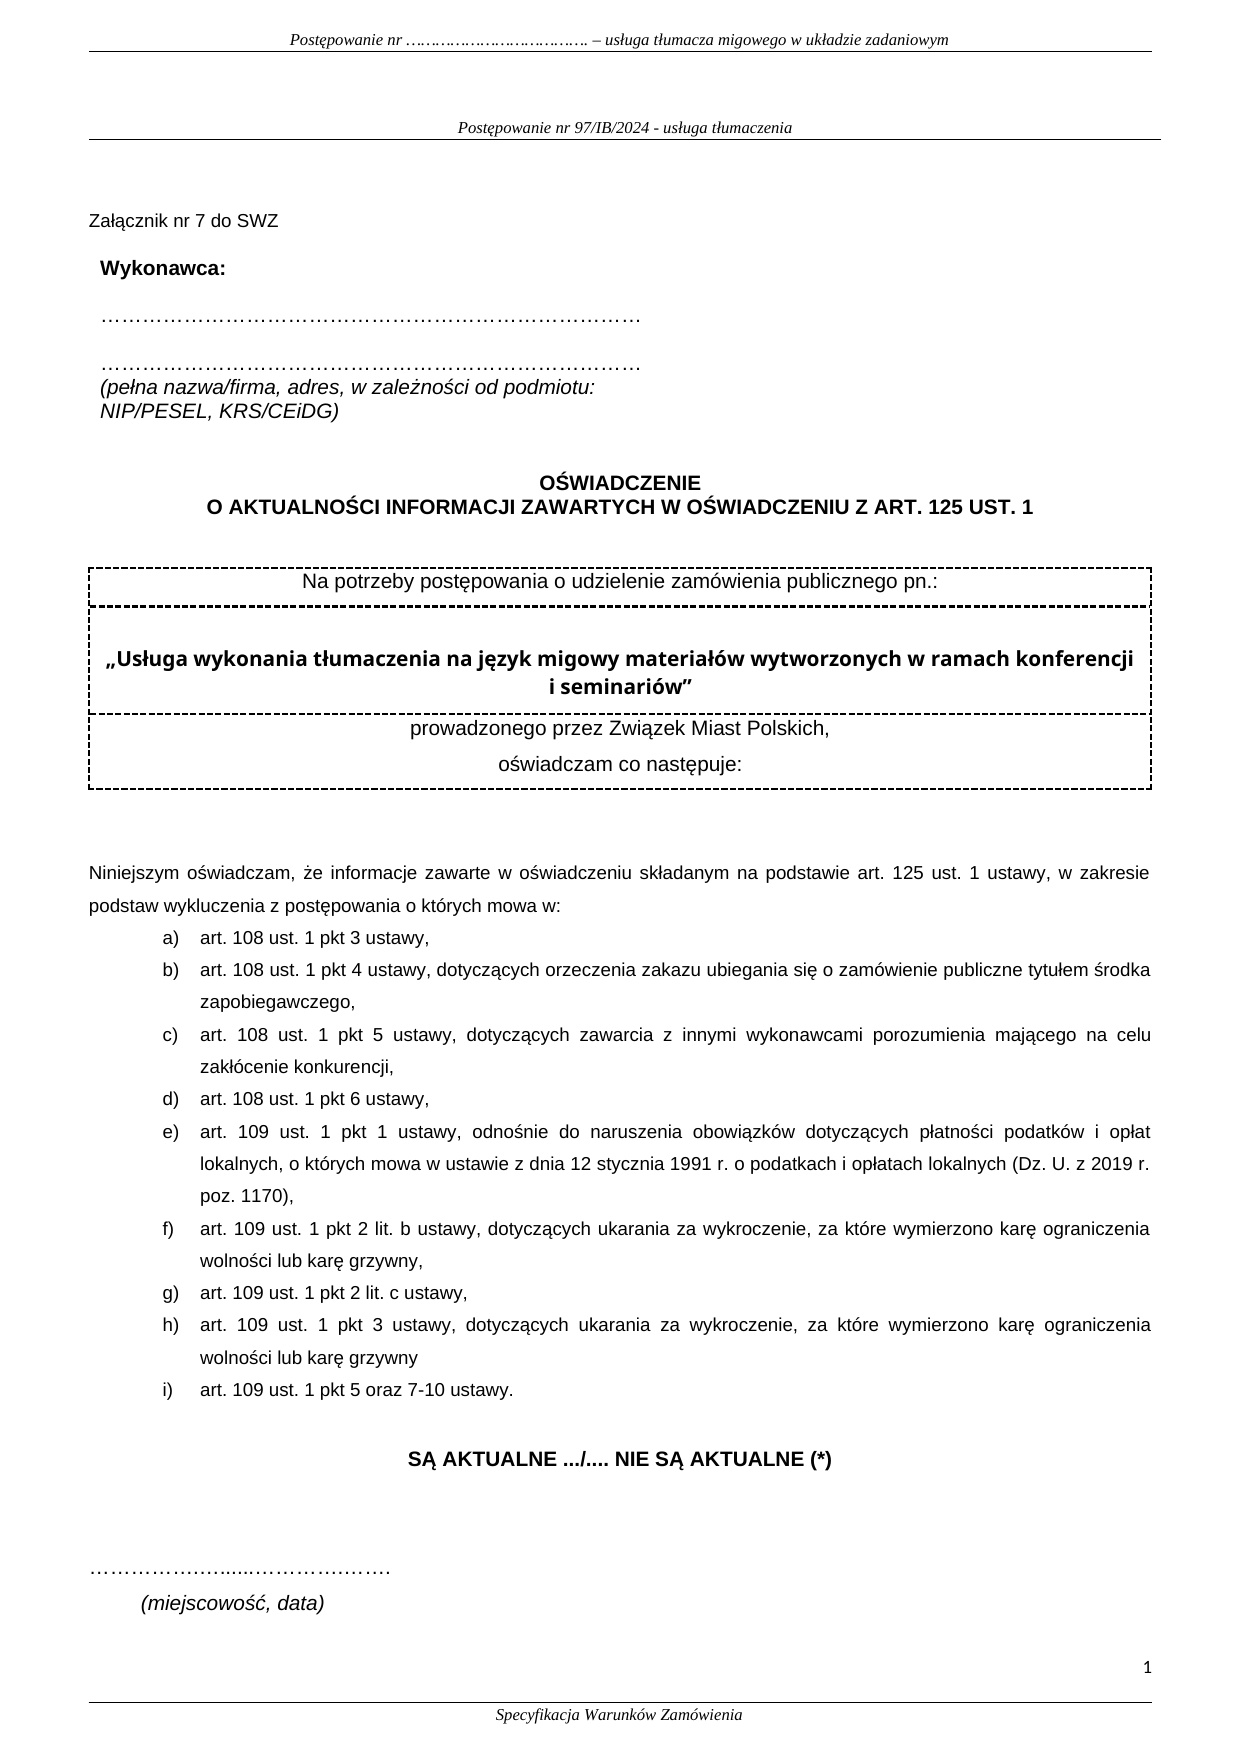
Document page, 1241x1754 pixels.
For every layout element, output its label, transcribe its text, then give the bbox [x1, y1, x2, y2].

text Niniejszym oświadczam, że informacje zawarte w oświadczeniu składanym na podstawie art. 125 ust. 1 ustawy, w zakresie podstaw wykluczenia z postępowania o których mowa w: [89, 862, 1152, 916]
table_cell …………………………………………………………………… [89, 279, 653, 327]
text (miejscowość, data) [89, 1591, 1152, 1615]
text …………….…......………….……. [89, 1555, 1152, 1579]
text Postępowanie nr 97/IB/2024 - usługa tłumaczenia [89, 118, 1161, 139]
text OŚWIADCZENIE [89, 471, 1152, 495]
table_cell „Usługa wykonania tłumaczenia na język migowy materiałów wytworzonych w ramach konferencji i seminariów” [89, 605, 1151, 713]
table_header Na potrzeby postępowania o udzielenie zamówienia publicznego pn.: [89, 567, 1151, 605]
text O AKTUALNOŚCI INFORMACJI ZAWARTYCH W OŚWIADCZENIU Z ART. 125 UST. 1 [89, 495, 1152, 519]
list art. 108 ust. 1 pkt 6 ustawy, [162, 1088, 1152, 1110]
text Załącznik nr 7 do SWZ [89, 210, 1152, 231]
table_cell (pełna nazwa/firma, adres, w zależności od podmiotu: NIP/PESEL, KRS/CEiDG) [89, 375, 653, 423]
text SĄ AKTUALNE .../.... NIE SĄ AKTUALNE (*) [89, 1447, 1152, 1471]
list art. 109 ust. 1 pkt 2 lit. c ustawy, [162, 1282, 1152, 1303]
list art. 109 ust. 1 pkt 2 lit. b ustawy, dotyczących ukarania za wykroczenie, za które wymierzono karę ograniczenia wolności lub karę grzywny, [162, 1217, 1152, 1271]
list art. 109 ust. 1 pkt 3 ustawy, dotyczących ukarania za wykroczenie, za które wymierzono karę ograniczenia wolności lub karę grzywny [162, 1314, 1152, 1368]
list art. 108 ust. 1 pkt 5 ustawy, dotyczących zawarcia z innymi wykonawcami porozumienia mającego na celu zakłócenie konkurencji, [162, 1024, 1152, 1077]
list art. 109 ust. 1 pkt 1 ustawy, odnośnie do naruszenia obowiązków dotyczących płatności podatków i opłat lokalnych, o których mowa w ustawie z dnia 12 stycznia 1991 r. o podatkach i opłatach lokalnych (Dz. U. z 2019 r. poz. 1170), [162, 1121, 1152, 1207]
list art. 108 ust. 1 pkt 4 ustawy, dotyczących orzeczenia zakazu ubiegania się o zamówienie publiczne tytułem środka zapobiegawczego, [162, 959, 1152, 1013]
list art. 108 ust. 1 pkt 3 ustawy, [162, 927, 1152, 948]
table_cell prowadzonego przez Związek Miast Polskich, oświadczam co następuje: [89, 713, 1151, 788]
list art. 109 ust. 1 pkt 5 oraz 7-10 ustawy. [162, 1379, 1152, 1400]
table_cell …………………………………………………………………… [89, 327, 653, 375]
table_header Wykonawca: [89, 255, 653, 279]
